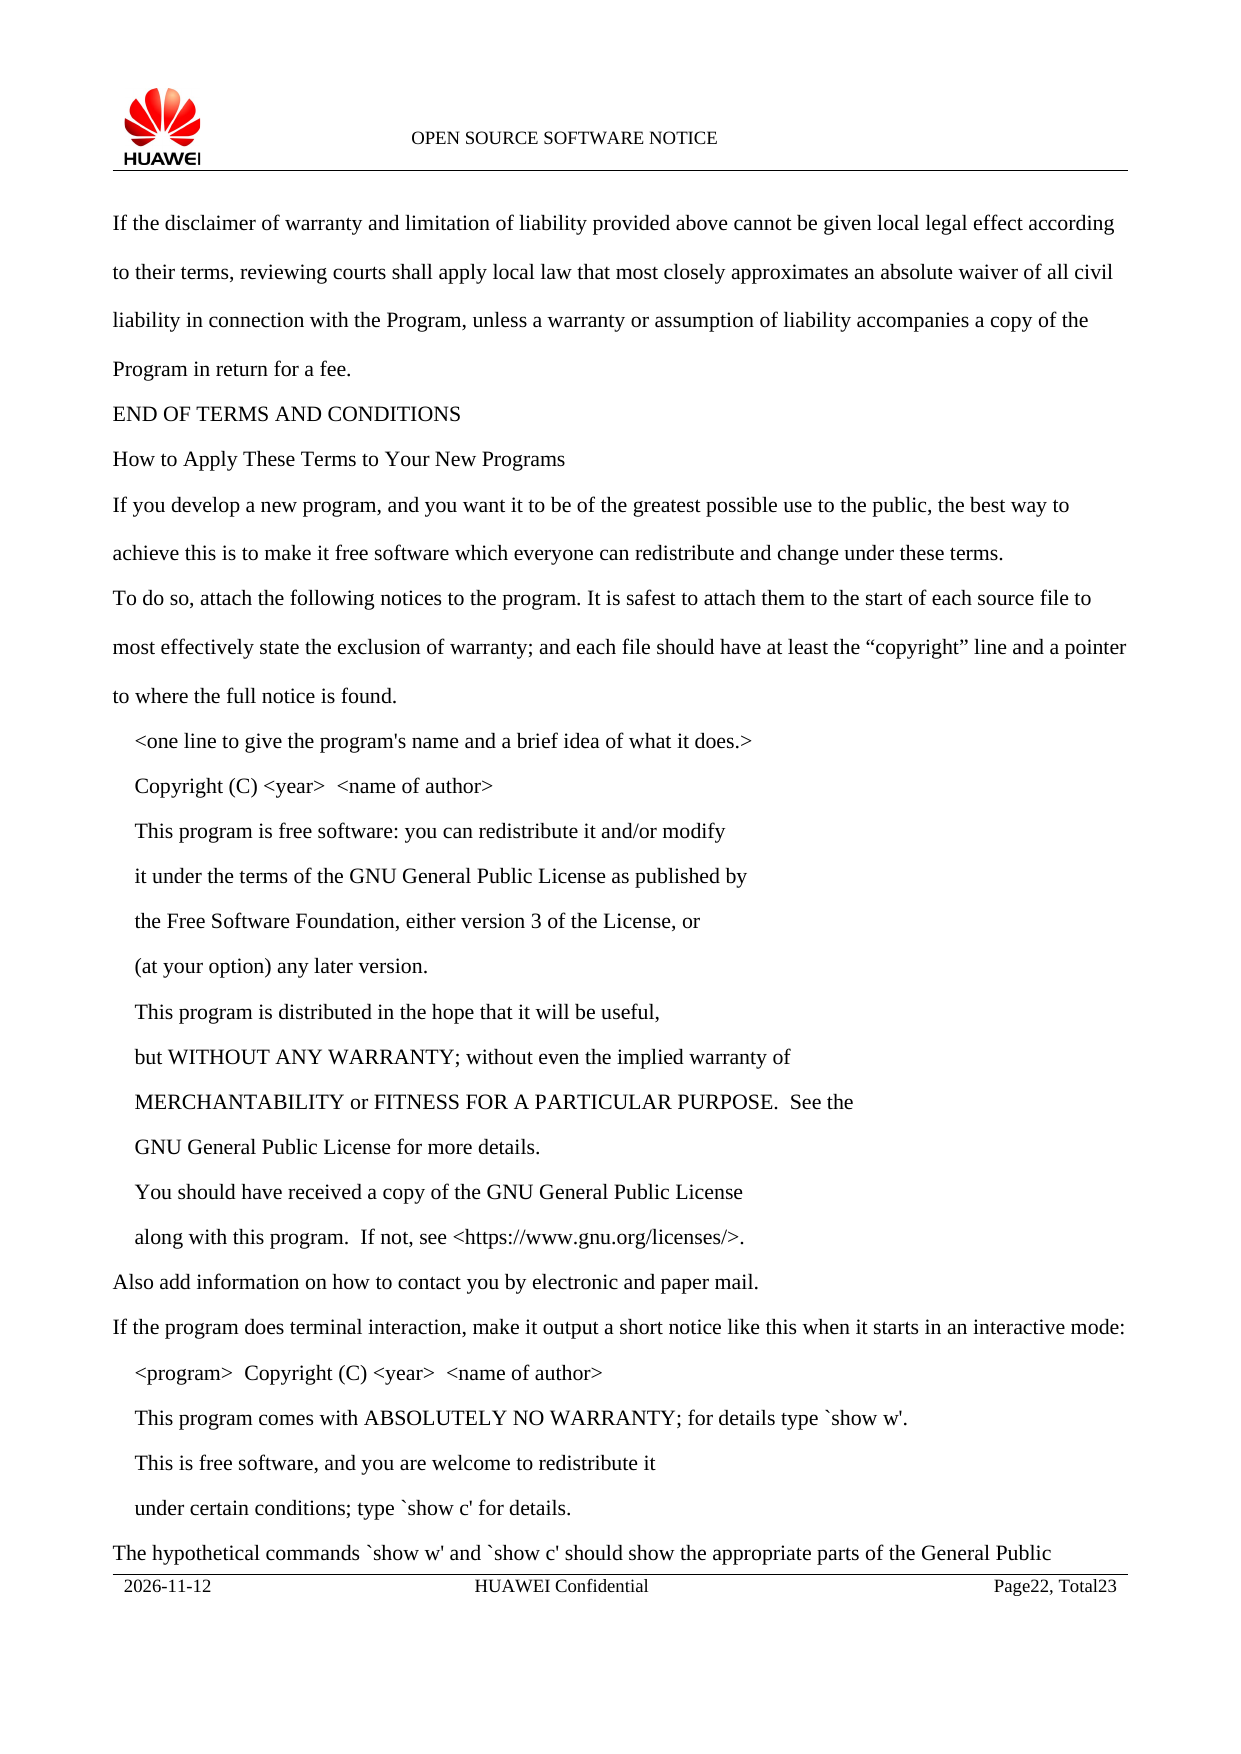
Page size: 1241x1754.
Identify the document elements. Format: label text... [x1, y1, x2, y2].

text but WITHOUT ANY WARRANTY; without even the implied warranty of [112, 1040, 1128, 1073]
text it under the terms of the GNU General Public License as published by [112, 860, 1128, 892]
text How to Apply These Terms to Your New Programs [112, 443, 1128, 475]
text the Free Software Foundation, either version 3 of the License, or [112, 905, 1128, 937]
text This program is distributed in the hope that it will be useful, [112, 995, 1128, 1027]
text If you develop a new program, and you want it to be of the greatest possible use to the public, the best way to achieve this is to make it free software which everyone can redistribute and change under these terms. [112, 488, 1128, 569]
picture [124, 88, 201, 165]
text This is free software, and you are welcome to redistribute it [112, 1446, 1128, 1478]
text If the disclaimer of warranty and limitation of liability provided above cannot be given local legal effect according to their terms, reviewing courts shall apply local law that most closely approximates an absolute waiver of all civil liability in connection with the Program, unless a warranty or assumption of liability accompanies a copy of the Program in return for a fee. [112, 206, 1128, 385]
text <program> Copyright (C) <year> <name of author> [112, 1356, 1128, 1388]
text MERCHANTABILITY or FITNESS FOR A PARTICULAR PURPOSE. See the [112, 1085, 1128, 1118]
text This program comes with ABSOLUTELY NO WARRANTY; for details type `show w'. [112, 1401, 1128, 1433]
text (at your option) any later version. [112, 950, 1128, 982]
text You should have received a copy of the GNU General Public License [112, 1175, 1128, 1208]
text This program is free software: you can redistribute it and/or modify [112, 814, 1128, 847]
text END OF TERMS AND CONDITIONS [112, 398, 1128, 430]
text Also add information on how to contact you by electronic and paper mail. [112, 1266, 1128, 1298]
text <one line to give the program's name and a brief idea of what it does.> [112, 724, 1128, 757]
text Copyright (C) <year> <name of author> [112, 769, 1128, 802]
text To do so, attach the following notices to the program. It is safest to attach them to the start of each source file to most effectively state the exclusion of warranty; and each file should have at least the “copyright” line and a pointer to where the full notice is found. [112, 582, 1128, 712]
text under certain conditions; type `show c' for details. [112, 1491, 1128, 1524]
text along with this program. If not, see <https://www.gnu.org/licenses/>. [112, 1221, 1128, 1253]
text GNU General Public License for more details. [112, 1130, 1128, 1163]
text If the program does terminal interaction, make it output a short notice like this when it starts in an interactive mode: [112, 1311, 1128, 1343]
